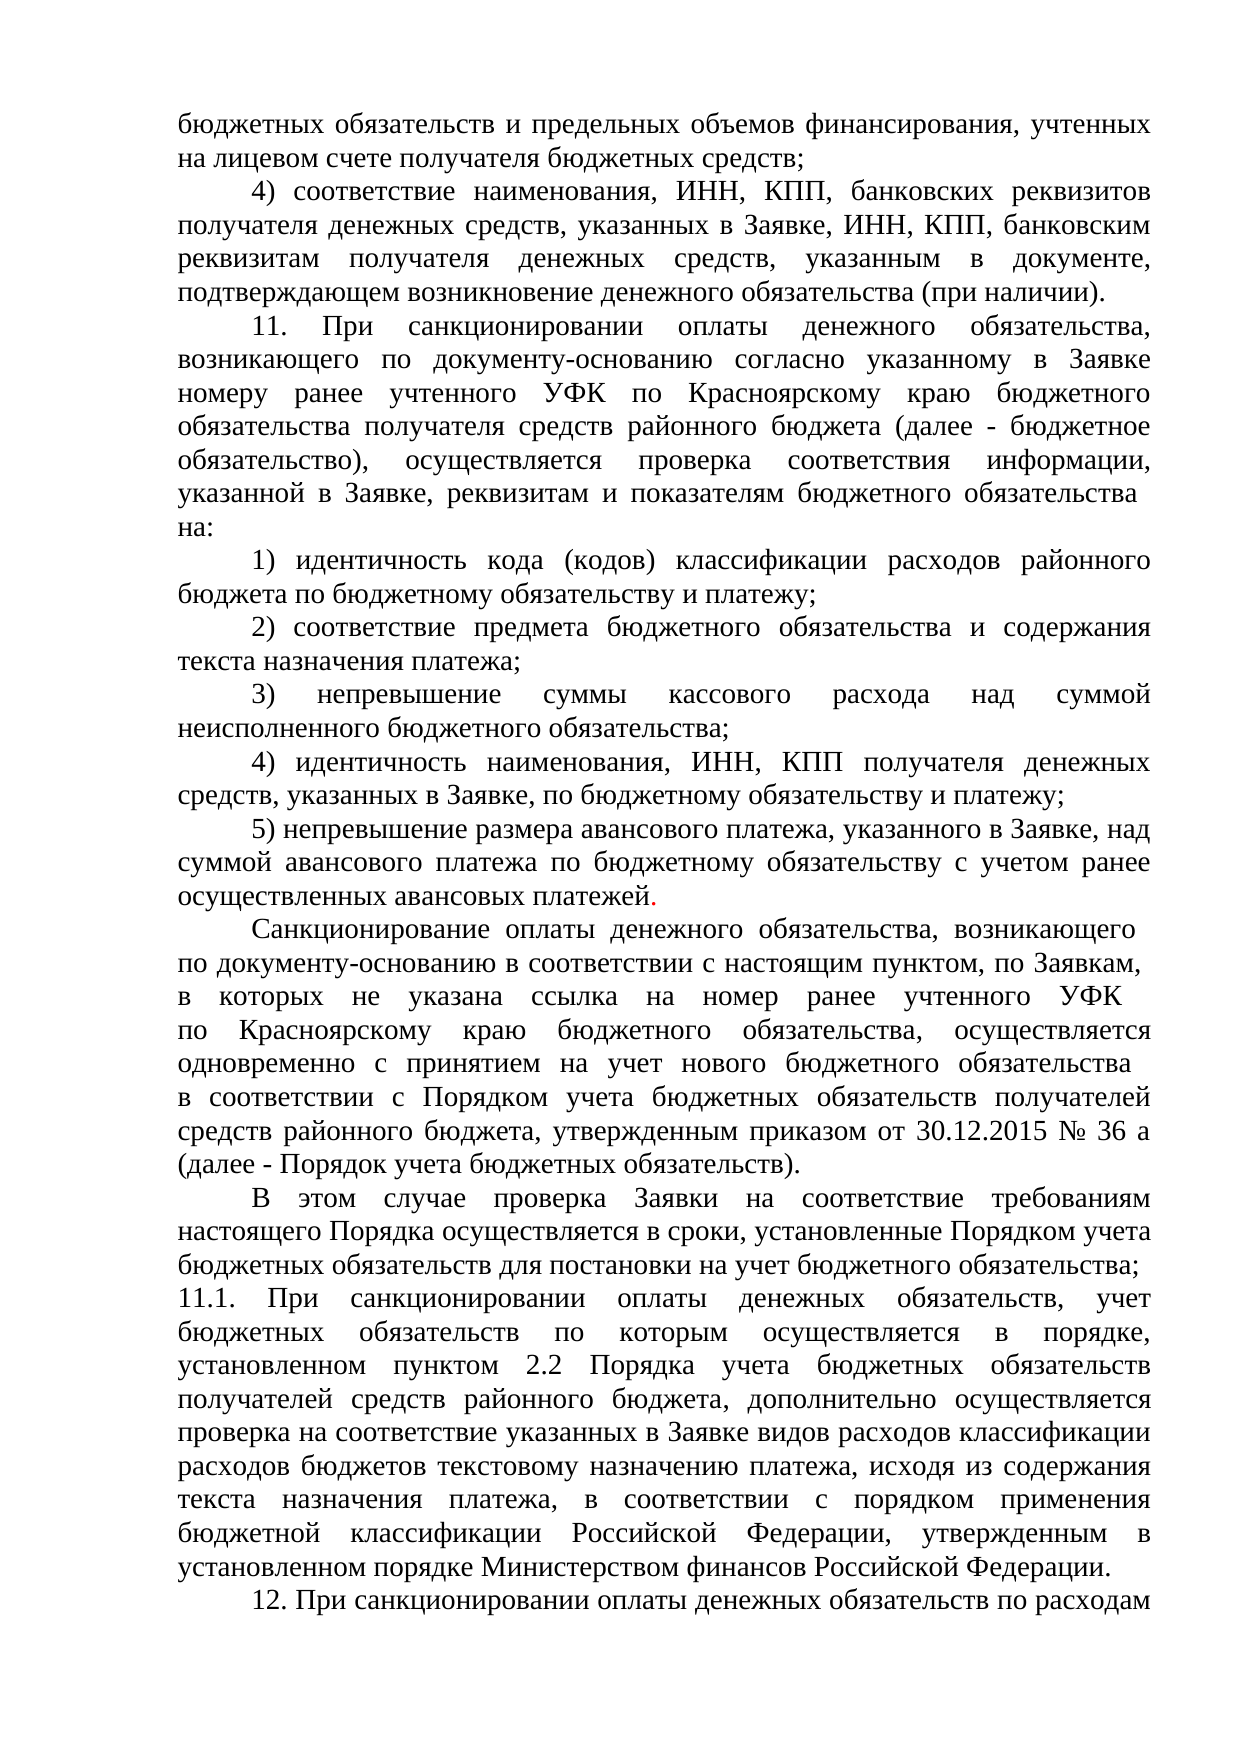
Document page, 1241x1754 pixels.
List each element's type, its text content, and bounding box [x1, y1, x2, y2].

text 1) идентичность кода (кодов) классификации расходов районного бюджета по бюджетному обязательству и платежу; [177, 542, 1152, 609]
text 4) идентичность наименования, ИНН, КПП получателя денежных средств, указанных в Заявке, по бюджетному обязательству и платежу; [177, 744, 1152, 811]
text 2) соответствие предмета бюджетного обязательства и содержания текста назначения платежа; [177, 609, 1152, 677]
text 11.1. При санкционировании оплаты денежных обязательств, учет бюджетных обязательств по которым осуществляется в порядке, установленном пунктом 2.2 Порядка учета бюджетных обязательств получателей средств районного бюджета, дополнительно осуществляется проверка на соответствие указанных в Заявке видов расходов классификации расходов бюджетов текстовому назначению платежа, исходя из содержания текста назначения платежа, в соответствии с порядком применения бюджетной классификации Российской Федерации, утвержденным в установленном порядке Министерством финансов Российской Федерации. [177, 1280, 1152, 1582]
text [177, 1582, 1152, 1616]
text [177, 106, 1152, 173]
text Санкционирование оплаты денежного обязательства, возникающего по документу-основанию в соответствии с настоящим пунктом, по Заявкам, в которых не указана ссылка на номер ранее учтенного УФК по Красноярскому краю бюджетного обязательства, осуществляется одновременно с принятием на учет нового бюджетного обязательства в соответствии с Порядком учета бюджетных обязательств получателей средств районного бюджета, утвержденным приказом от 30.12.2015 № 36 а (далее - Порядок учета бюджетных обязательств). [177, 911, 1152, 1180]
text 5) непревышение размера авансового платежа, указанного в Заявке, над суммой авансового платежа по бюджетному обязательству с учетом ранее осуществленных авансовых платежей. [177, 811, 1152, 911]
text 4) соответствие наименования, ИНН, КПП, банковских реквизитов получателя денежных средств, указанных в Заявке, ИНН, КПП, банковским реквизитам получателя денежных средств, указанным в документе, подтверждающем возникновение денежного обязательства (при наличии). [177, 173, 1152, 308]
text В этом случае проверка Заявки на соответствие требованиям настоящего Порядка осуществляется в сроки, установленные Порядком учета бюджетных обязательств для постановки на учет бюджетного обязательства; [177, 1180, 1152, 1280]
text 11. При санкционировании оплаты денежного обязательства, возникающего по документу-основанию согласно указанному в Заявке номеру ранее учтенного УФК по Красноярскому краю бюджетного обязательства получателя средств районного бюджета (далее - бюджетное обязательство), осуществляется проверка соответствия информации, указанной в Заявке, реквизитам и показателям бюджетного обязательства на: [177, 308, 1152, 542]
text 3) непревышение суммы кассового расхода над суммой неисполненного бюджетного обязательства; [177, 677, 1152, 744]
